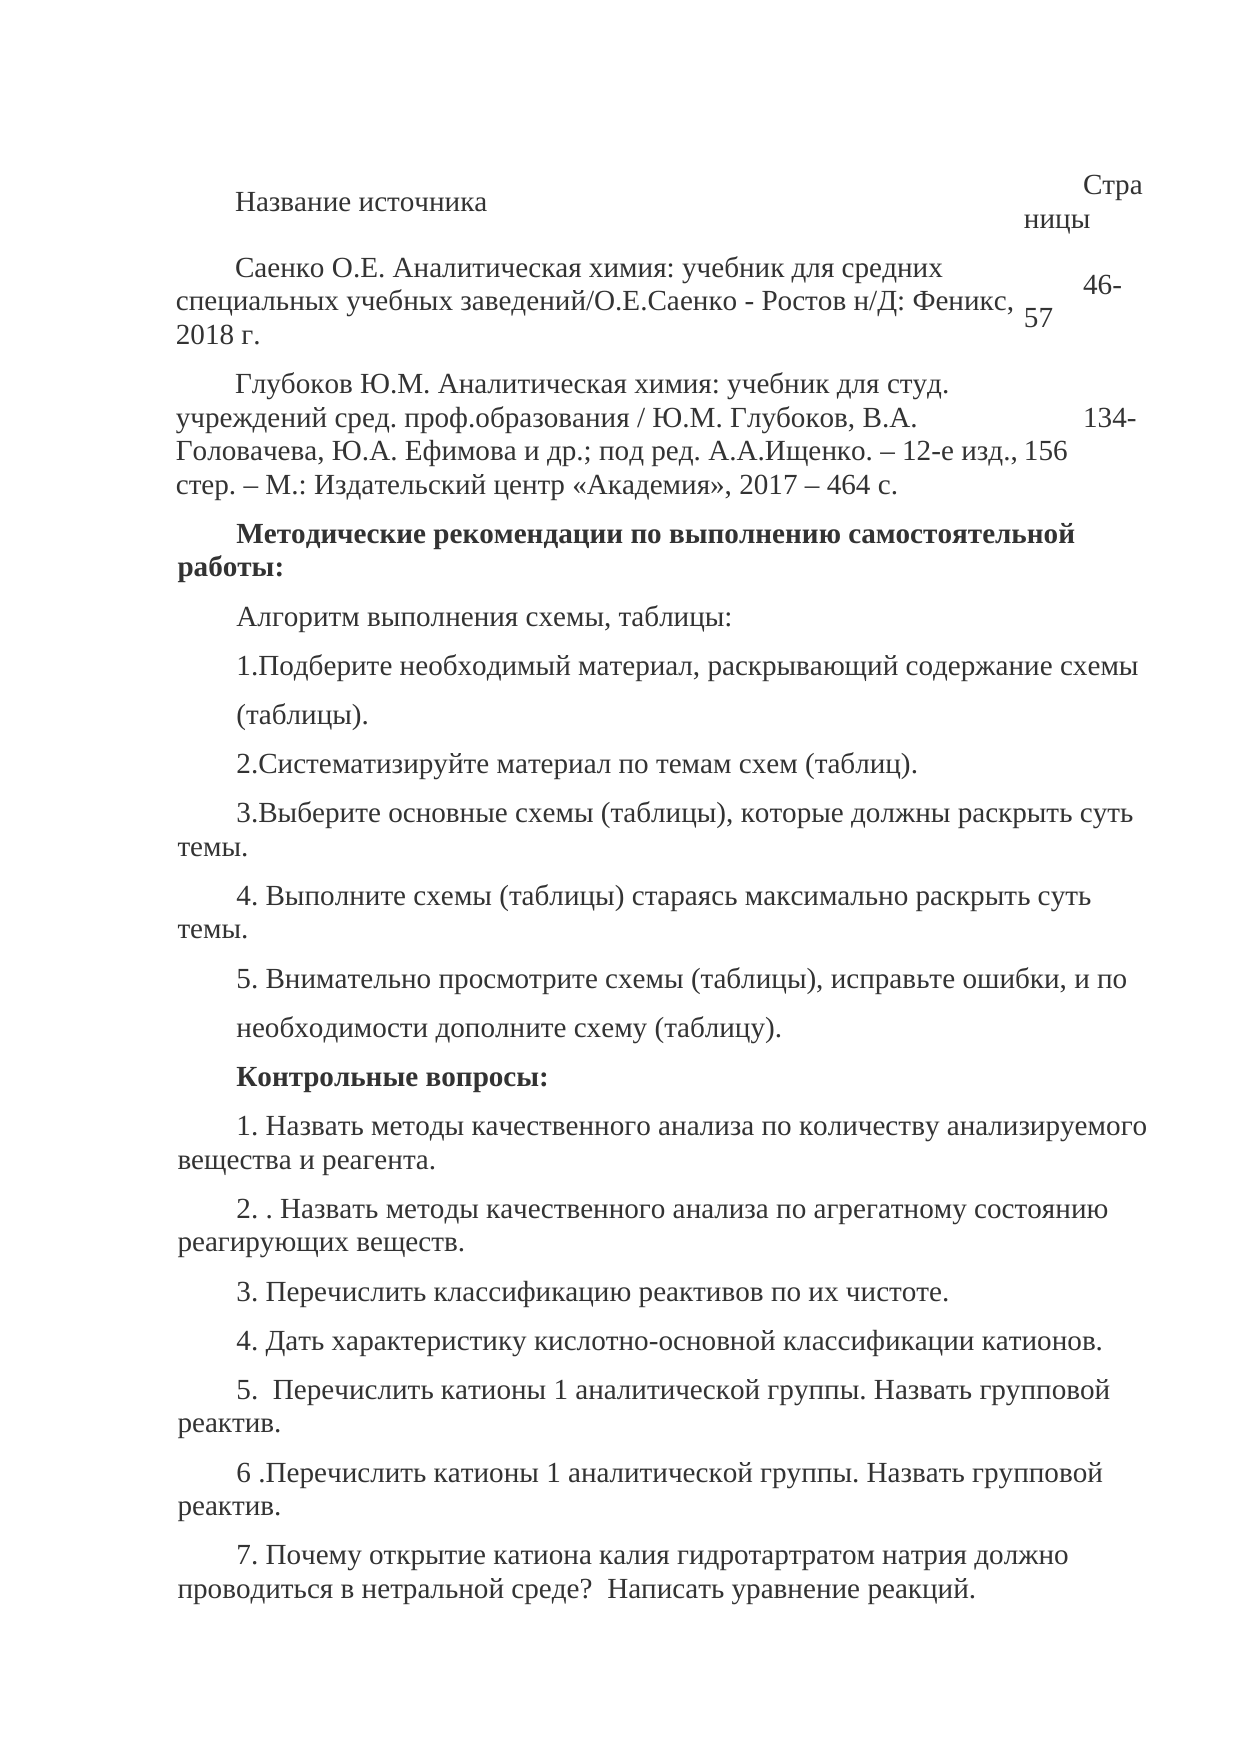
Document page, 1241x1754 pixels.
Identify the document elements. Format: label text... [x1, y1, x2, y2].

table_header Страницы [1024, 118, 1150, 250]
text 5. Внимательно просмотрите схемы (таблицы), исправьте ошибки, и по [177, 961, 1152, 994]
text 2.Систематизируйте материал по темам схем (таблиц). [177, 746, 1152, 780]
table_cell 134-156 [1024, 366, 1150, 516]
text 4. Дать характеристику кислотно-основной классификации катионов. [177, 1323, 1152, 1356]
text Методические рекомендации по выполнению самостоятельной работы: [177, 516, 1152, 583]
table_cell Глубоков Ю.М. Аналитическая химия: учебник для студ. учреждений сред. проф.образования / Ю.М. Глубоков, В.А. Головачева, Ю.А. Ефимова и др.; под ред. А.А.Ищенко. – 12-е изд., стер. – М.: Издательский центр «Академия», 2017 – 464 с. [176, 366, 1024, 516]
table_cell Саенко О.Е. Аналитическая химия: учебник для средних специальных учебных заведений/О.Е.Саенко - Ростов н/Д: Феникс, 2018 г. [176, 250, 1024, 366]
text (таблицы). [177, 697, 1152, 731]
text 4. Выполните схемы (таблицы) стараясь максимально раскрыть суть темы. [177, 878, 1152, 945]
text 1. Назвать методы качественного анализа по количеству анализируемого вещества и реагента. [177, 1108, 1152, 1175]
text 7. Почему открытие катиона калия гидротартратом натрия должно проводиться в нетральной среде? Написать уравнение реакций. [177, 1537, 1152, 1604]
text необходимости дополните схему (таблицу). [177, 1010, 1152, 1043]
text 6 .Перечислить катионы 1 аналитической группы. Назвать групповой реактив. [177, 1455, 1152, 1522]
text 5. Перечислить катионы 1 аналитической группы. Назвать групповой реактив. [177, 1372, 1152, 1439]
text 3. Перечислить классификацию реактивов по их чистоте. [177, 1274, 1152, 1307]
text Алгоритм выполнения схемы, таблицы: [177, 599, 1152, 632]
text 3.Выберите основные схемы (таблицы), которые должны раскрыть суть темы. [177, 795, 1152, 862]
table_cell 46-57 [1024, 250, 1150, 366]
table_header Название источника [176, 118, 1024, 250]
text 2. . Назвать методы качественного анализа по агрегатному состоянию реагирующих веществ. [177, 1191, 1152, 1258]
text 1.Подберите необходимый материал, раскрывающий содержание схемы [177, 648, 1152, 681]
text Контрольные вопросы: [177, 1059, 1152, 1093]
